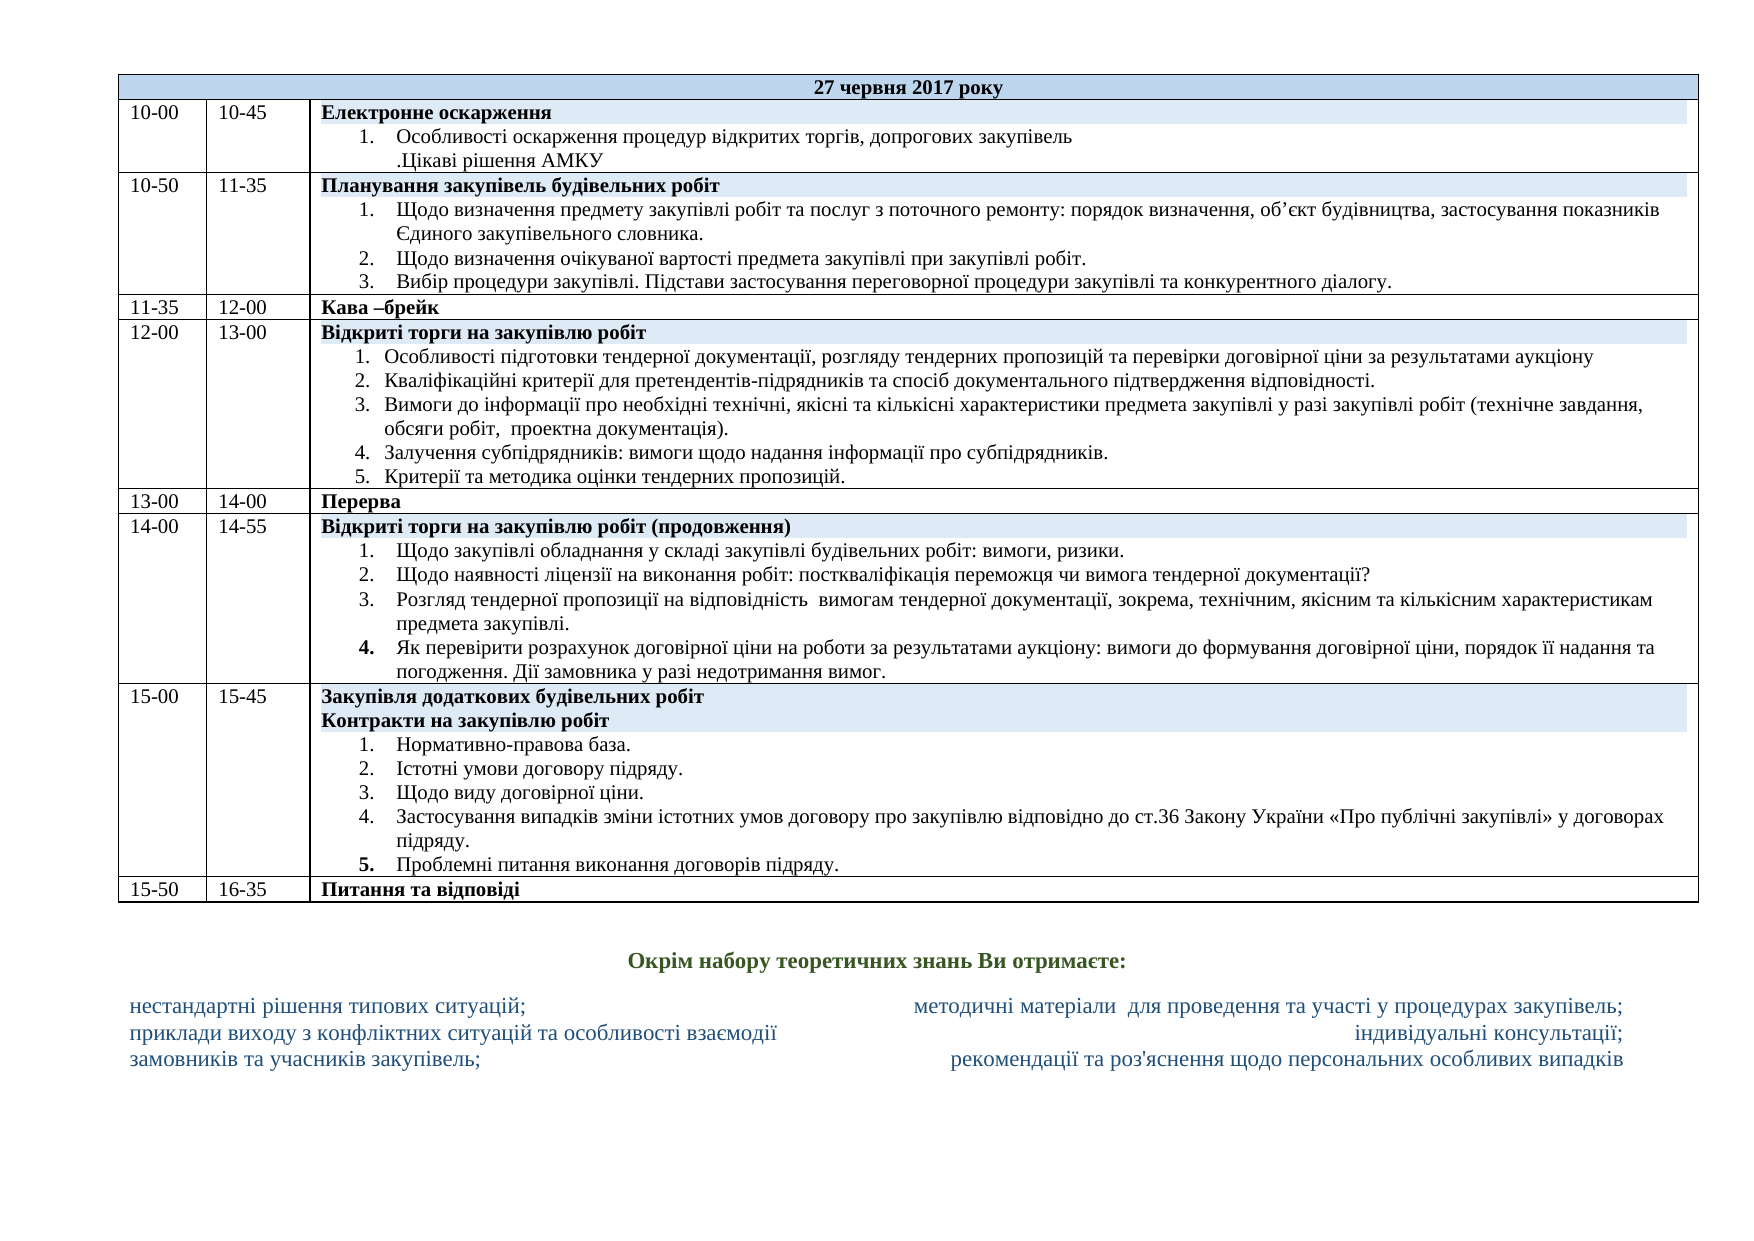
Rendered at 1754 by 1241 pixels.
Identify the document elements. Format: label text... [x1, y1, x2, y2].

table_cell Планування закупівель будівельних робіт Щодо визначення предмету закупівлі робіт та послуг з поточного ремонту: порядок визначення, об’єкт будівництва, застосування показників Єдиного закупівельного словника. Щодо визначення очікуваної вартості предмета закупівлі при закупівлі робіт. Вибір процедури закупівлі. Підстави застосування переговорної процедури закупівлі та конкурентного діалогу. [311, 173, 1698, 293]
table_cell 15-45 [207, 684, 309, 876]
table_cell Електронне оскарження Особливості оскарження процедур відкритих торгів, допрогових закупівель .Цікаві рішення АМКУ [311, 100, 1698, 172]
table_header нестандартні рішення типових ситуацій; приклади виходу з конфліктних ситуацій та особливості взаємодії замовників та учасників закупівель; [118, 993, 876, 1098]
table_cell 12-00 [119, 320, 206, 488]
table_cell 13-00 [207, 320, 309, 488]
table_cell 10-45 [207, 100, 309, 172]
table_cell 14-00 [207, 489, 309, 513]
table_cell Перерва [311, 489, 1698, 513]
table_cell 14-00 [119, 514, 206, 683]
table_cell 12-00 [207, 295, 309, 319]
table_cell 14-55 [207, 514, 309, 683]
table_header 27 червня 2017 року [119, 75, 1698, 99]
table_cell Відкриті торги на закупівлю робіт Особливості підготовки тендерної документації, розгляду тендерних пропозицій та перевірки договірної ціни за результатами аукціону Кваліфікаційні критерії для претендентів-підрядників та спосіб документального підтвердження відповідності. Вимоги до інформації про необхідні технічні, якісні та кількісні характеристики предмета закупівлі у разі закупівлі робіт (технічне завдання, обсяги робіт, проектна документація). Залучення субпідрядників: вимоги щодо надання інформації про субпідрядників. Критерії та методика оцінки тендерних пропозицій. [311, 320, 1698, 488]
table_cell Відкриті торги на закупівлю робіт (продовження) Щодо закупівлі обладнання у складі закупівлі будівельних робіт: вимоги, ризики. Щодо наявності ліцензії на виконання робіт: посткваліфікація переможця чи вимога тендерної документації? Розгляд тендерної пропозиції на відповідність вимогам тендерної документації, зокрема, технічним, якісним та кількісним характеристикам предмета закупівлі. Як перевірити розрахунок договірної ціни на роботи за результатами аукціону: вимоги до формування договірної ціни, порядок її надання та погодження. Дії замовника у разі недотримання вимог. [311, 514, 1698, 683]
table_header методичні матеріали для проведення та участі у процедурах закупівель; індивідуальні консультації; рекомендації та роз'яснення щодо персональних особливих випадків [876, 993, 1635, 1098]
table_cell 16-35 [207, 877, 309, 901]
table_cell 10-00 [119, 100, 206, 172]
table_cell 13-00 [119, 489, 206, 513]
table_cell 11-35 [119, 295, 206, 319]
table_cell Закупівля додаткових будівельних робіт Контракти на закупівлю робіт Нормативно-правова база. Істотні умови договору підряду. Щодо виду договірної ціни. Застосування випадків зміни істотних умов договору про закупівлю відповідно до ст.36 Закону України «Про публічні закупівлі» у договорах підряду. Проблемні питання виконання договорів підряду. [311, 684, 1698, 876]
table_cell 10-50 [119, 173, 206, 293]
table_cell 15-00 [119, 684, 206, 876]
text Окрім набору теоретичних знань Ви отримаєте: [118, 947, 1636, 974]
table_cell Питання та відповіді [311, 877, 1698, 901]
table_cell Кава –брейк [311, 295, 1698, 319]
table_cell 11-35 [207, 173, 309, 293]
table_cell 15-50 [119, 877, 206, 901]
